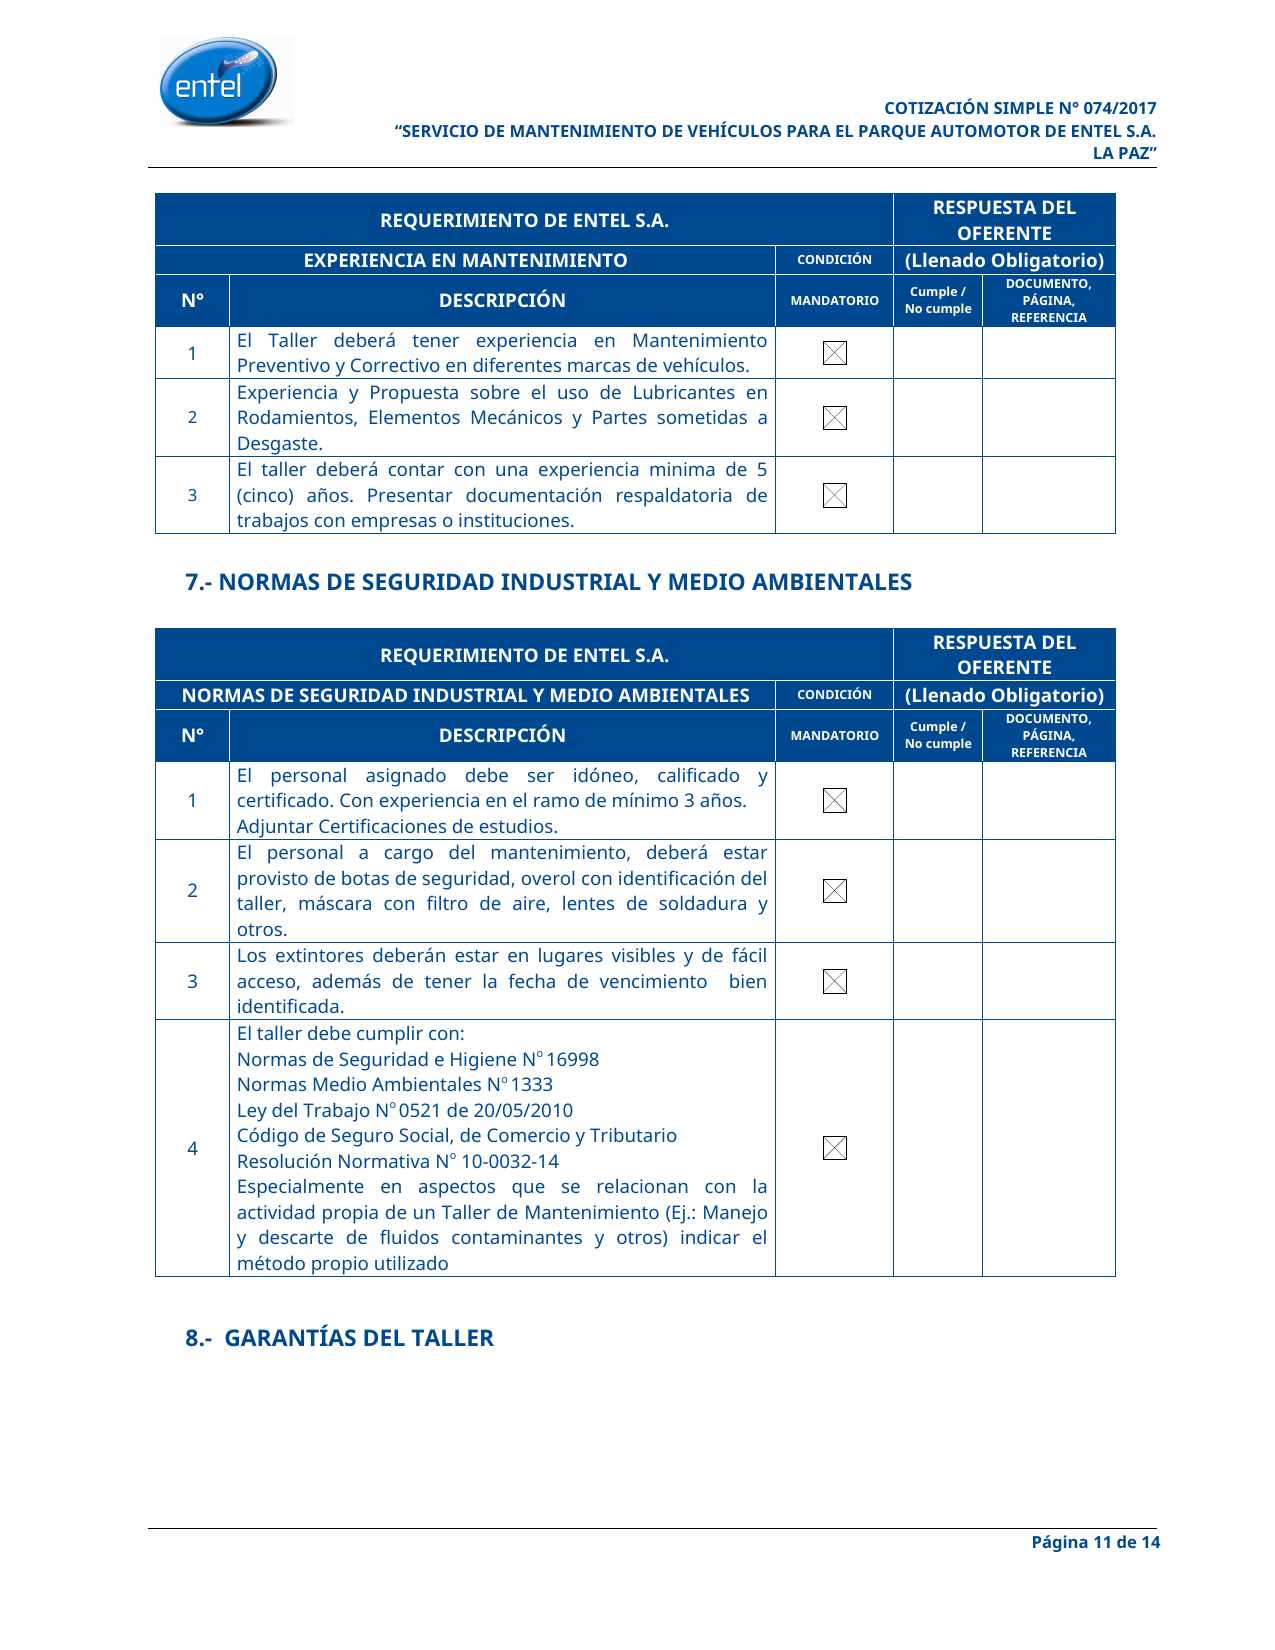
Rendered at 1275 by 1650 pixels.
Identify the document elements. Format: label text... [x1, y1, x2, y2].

table_cell El taller debe cumplir con: Normas de Seguridad e Higiene No 16998 Normas Medio Ambientales No 1333 Ley del Trabajo No 0521 de 20/05/2010 Código de Seguro Social, de Comercio y Tributario Resolución Normativa No 10-0032-14 Especialmente en aspectos que se relacionan con la actividad propia de un Taller de Mantenimiento (Ej.: Manejo y descarte de fluidos contaminantes y otros) indicar el método propio utilizado [230, 1020, 775, 1276]
table_cell [776, 943, 893, 1019]
table_cell Los extintores deberán estar en lugares visibles y de fácil acceso, además de tener la fecha de vencimiento bien identificada. [230, 943, 775, 1019]
table_cell [983, 327, 1115, 378]
text 7.- NORMAS DE SEGURIDAD INDUSTRIAL Y MEDIO AMBIENTALES [185, 566, 1157, 597]
table_cell [894, 327, 982, 378]
table_cell DOCUMENTO, PÁGINA, REFERENCIA [983, 710, 1115, 761]
table_cell El Taller deberá tener experiencia en Mantenimiento Preventivo y Correctivo en diferentes marcas de vehículos. [230, 327, 775, 378]
table_cell 3 [156, 457, 229, 533]
table_cell Cumple / No cumple [894, 275, 982, 326]
table_cell [894, 379, 982, 456]
table_cell [983, 1020, 1115, 1276]
table_cell EXPERIENCIA EN MANTENIMIENTO [156, 246, 775, 274]
table_cell [983, 379, 1115, 456]
text 8.- GARANTÍAS DEL TALLER [185, 1322, 1157, 1353]
table_cell 2 [156, 840, 229, 942]
table_cell 3 [156, 943, 229, 1019]
table_cell Cumple / No cumple [894, 710, 982, 761]
table_cell [894, 840, 982, 942]
table_cell [776, 1020, 893, 1276]
table_header RESPUESTA DEL OFERENTE [894, 194, 1115, 245]
table_cell El taller deberá contar con una experiencia minima de 5 (cinco) años. Presentar documentación respaldatoria de trabajos con empresas o instituciones. [230, 457, 775, 533]
table_cell NORMAS DE SEGURIDAD INDUSTRIAL Y MEDIO AMBIENTALES [156, 681, 775, 709]
table_cell [894, 943, 982, 1019]
table_cell 4 [156, 1020, 229, 1276]
table_cell CONDICIÓN [776, 681, 893, 709]
table_cell [776, 762, 893, 838]
table_header REQUERIMIENTO DE ENTEL S.A. [156, 629, 893, 680]
table_cell [983, 840, 1115, 942]
table_cell [894, 762, 982, 838]
table_cell El personal asignado debe ser idóneo, calificado y certificado. Con experiencia en el ramo de mínimo 3 años. Adjuntar Certificaciones de estudios. [230, 762, 775, 838]
table_cell N° [156, 710, 229, 761]
table_cell 1 [156, 327, 229, 378]
table_cell DESCRIPCIÓN [230, 275, 775, 326]
table_cell N° [156, 275, 229, 326]
table_header REQUERIMIENTO DE ENTEL S.A. [156, 194, 893, 245]
table_cell CONDICIÓN [776, 246, 893, 274]
table_cell Experiencia y Propuesta sobre el uso de Lubricantes en Rodamientos, Elementos Mecánicos y Partes sometidas a Desgaste. [230, 379, 775, 456]
table_cell (Llenado Obligatorio) [894, 246, 1115, 274]
table_cell DESCRIPCIÓN [230, 710, 775, 761]
table_cell [983, 943, 1115, 1019]
table_cell 1 [156, 762, 229, 838]
table_header RESPUESTA DEL OFERENTE [894, 629, 1115, 680]
table_cell 2 [156, 379, 229, 456]
table_cell (Llenado Obligatorio) [894, 681, 1115, 709]
table_cell DOCUMENTO, PÁGINA, REFERENCIA [983, 275, 1115, 326]
table_cell [776, 327, 893, 378]
table_cell [983, 762, 1115, 838]
table_cell [894, 1020, 982, 1276]
table_cell MANDATORIO [776, 275, 893, 326]
table_cell [776, 379, 893, 456]
table_cell [776, 840, 893, 942]
table_cell El personal a cargo del mantenimiento, deberá estar provisto de botas de seguridad, overol con identificación del taller, máscara con filtro de aire, lentes de soldadura y otros. [230, 840, 775, 942]
table_cell [983, 457, 1115, 533]
table_cell MANDATORIO [776, 710, 893, 761]
table_cell [776, 457, 893, 533]
picture [159, 36, 295, 127]
table_cell [894, 457, 982, 533]
